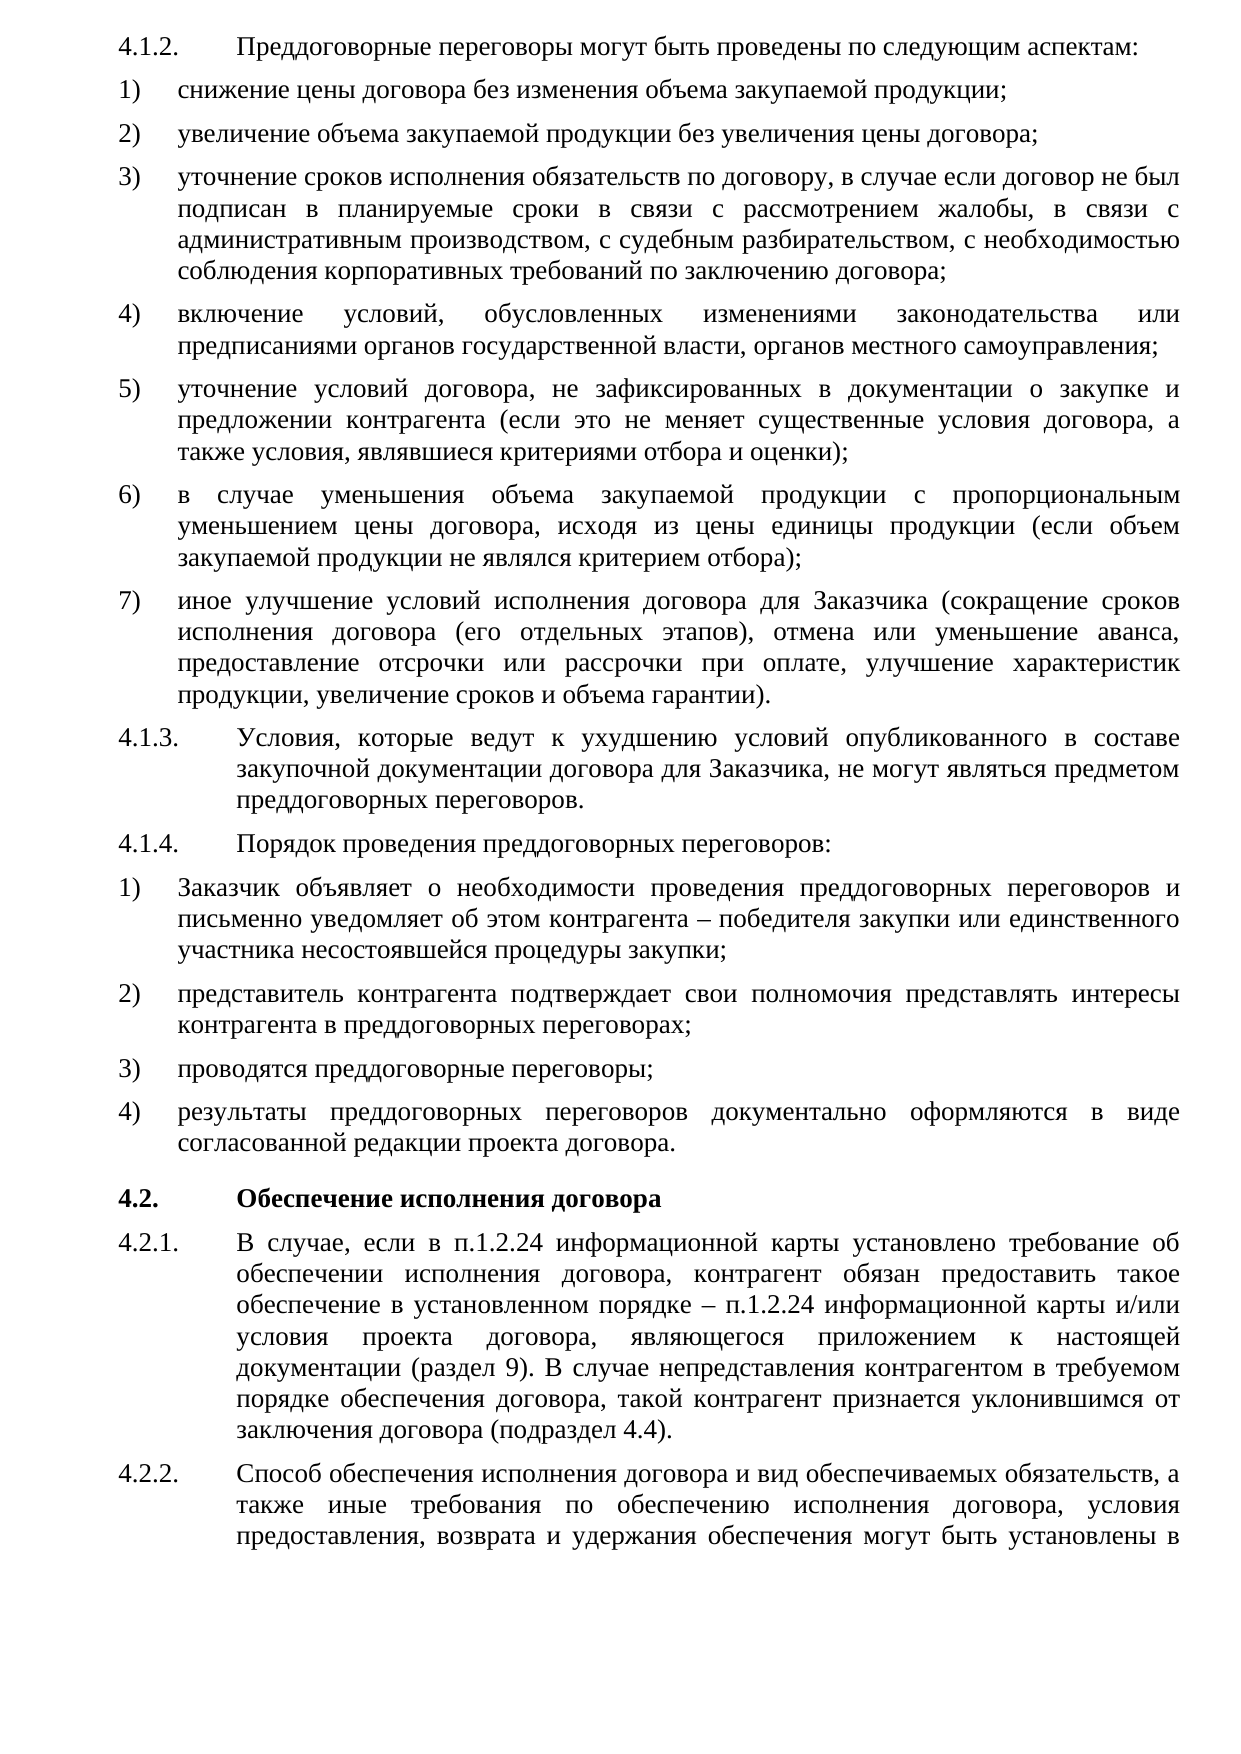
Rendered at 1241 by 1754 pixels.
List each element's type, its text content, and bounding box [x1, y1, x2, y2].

text снижение цены договора без изменения объема закупаемой продукции; [118, 73, 1181, 104]
text Заказчик объявляет о необходимости проведения преддоговорных переговоров и письменно уведомляет об этом контрагента – победителя закупки или единственного участника несостоявшейся процедуры закупки; [118, 871, 1181, 964]
text уточнение условий договора, не зафиксированных в документации о закупке и предложении контрагента (если это не меняет существенные условия договора, а также условия, являвшиеся критериями отбора и оценки); [118, 372, 1181, 466]
text включение условий, обусловленных изменениями законодательства или предписаниями органов государственной власти, органов местного самоуправления; [118, 298, 1181, 360]
text Порядок проведения преддоговорных переговоров: [118, 827, 1181, 858]
text результаты преддоговорных переговоров документально оформляются в виде согласованной редакции проекта договора. [118, 1095, 1181, 1158]
text Условия, которые ведут к ухудшению условий опубликованного в составе закупочной документации договора для Заказчика, не могут являться предметом преддоговорных переговоров. [118, 721, 1181, 815]
text увеличение объема закупаемой продукции без увеличения цены договора; [118, 117, 1181, 148]
text Обеспечение исполнения договора [118, 1183, 1181, 1214]
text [118, 1457, 1181, 1550]
text уточнение сроков исполнения обязательств по договору, в случае если договор не был подписан в планируемые сроки в связи с рассмотрением жалобы, в связи с административным производством, с судебным разбирательством, с необходимостью соблюдения корпоративных требований по заключению договора; [118, 161, 1181, 285]
text проводятся преддоговорные переговоры; [118, 1052, 1181, 1083]
text иное улучшение условий исполнения договора для Заказчика (сокращение сроков исполнения договора (его отдельных этапов), отмена или уменьшение аванса, предоставление отсрочки или рассрочки при оплате, улучшение характеристик продукции, увеличение сроков и объема гарантии). [118, 584, 1181, 709]
text Преддоговорные переговоры могут быть проведены по следующим аспектам: [118, 29, 1181, 61]
text представитель контрагента подтверждает свои полномочия представлять интересы контрагента в преддоговорных переговорах; [118, 977, 1181, 1039]
text В случае, если в п.1.2.24 информационной карты установлено требование об обеспечении исполнения договора, контрагент обязан предоставить такое обеспечение в установленном порядке – п.1.2.24 информационной карты и/или условия проекта договора, являющегося приложением к настоящей документации (раздел 9). В случае непредставления контрагентом в требуемом порядке обеспечения договора, такой контрагент признается уклонившимся от заключения договора (подраздел 4.4). [118, 1226, 1181, 1444]
text в случае уменьшения объема закупаемой продукции с пропорциональным уменьшением цены договора, исходя из цены единицы продукции (если объем закупаемой продукции не являлся критерием отбора); [118, 478, 1181, 572]
